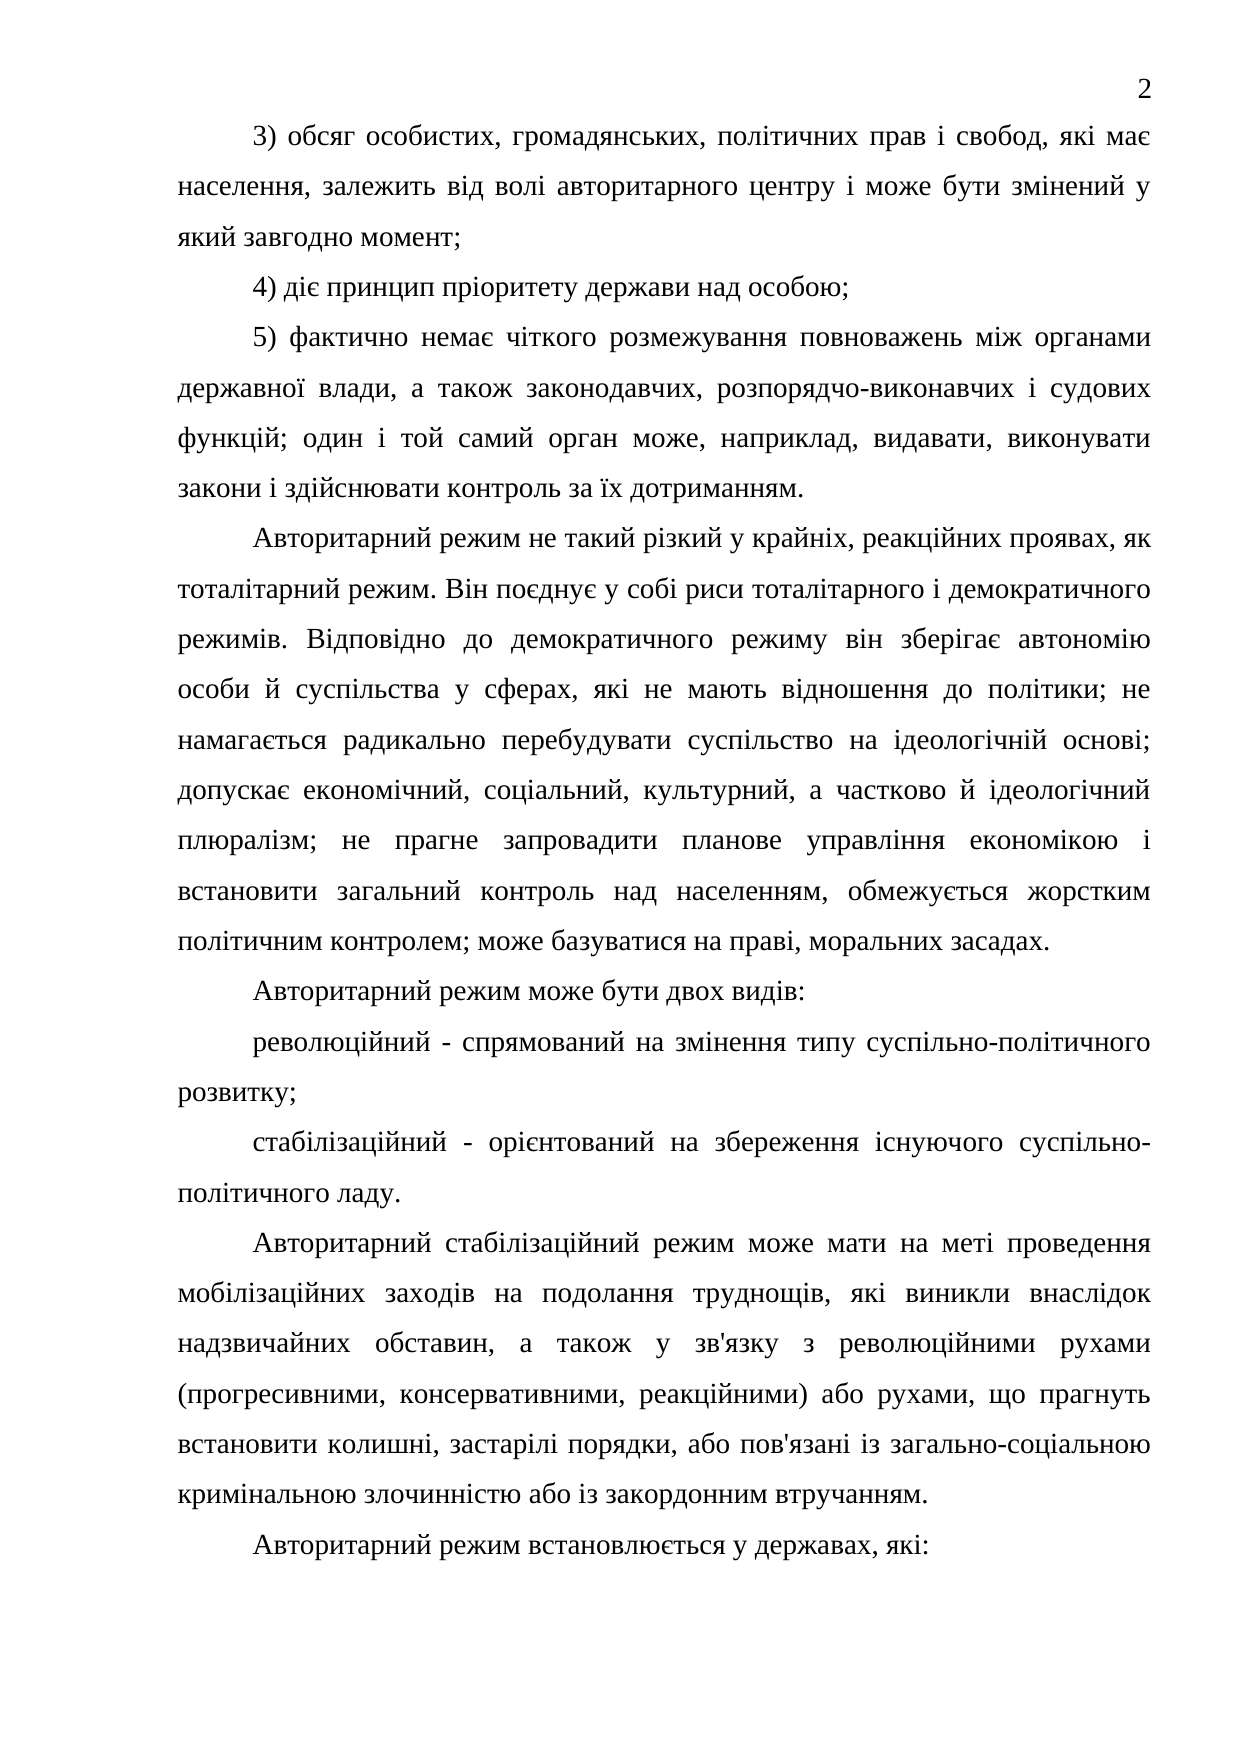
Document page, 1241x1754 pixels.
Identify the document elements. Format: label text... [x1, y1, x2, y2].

text 5) фактично немає чіткого розмежування повноважень між органами державної влади, а також законодавчих, розпорядчо-виконавчих і судових функцій; один і той самий орган може, наприклад, видавати, виконувати закони і здійснювати контроль за їх дотриманням. [177, 319, 1152, 504]
text Авторитарний режим встановлюється у державах, які: [177, 1527, 1152, 1560]
text 4) діє принцип пріоритету держави над особою; [177, 269, 1152, 303]
text 3) обсяг особистих, громадянських, політичних прав і свобод, які має населення, залежить від волі авторитарного центру і може бути змінений у який завгодно момент; [177, 118, 1152, 252]
text Авторитарний режим може бути двох видів: [177, 973, 1152, 1007]
text Авторитарний стабілізаційний режим може мати на меті проведення мобілізаційних заходів на подолання труднощів, які виникли внаслідок надзвичайних обставин, а також у зв'язку з революційними рухами (прогресивними, консервативними, реакційними) або рухами, що прагнуть встановити колишні, застарілі порядки, або пов'язані із загально-соціальною кримінальною злочинністю або із закордонним втручанням. [177, 1225, 1152, 1510]
text стабілізаційний - орієнтований на збереження існуючого суспільно-політичного ладу. [177, 1124, 1152, 1208]
text Авторитарний режим не такий різкий у крайніх, реакційних проявах, як тоталітарний режим. Він поєднує у собі риси тоталітарного і демократичного режимів. Відповідно до демократичного режиму він зберігає автономію особи й суспільства у сферах, які не мають відношення до політики; не намагається радикально перебудувати суспільство на ідеологічній основі; допускає економічний, соціальний, культурний, а частково й ідеологічний плюралізм; не прагне запровадити планове управління економікою і встановити загальний контроль над населенням, обмежується жорстким політичним контролем; може базуватися на праві, моральних засадах. [177, 521, 1152, 957]
text революційний - спрямований на змінення типу суспільно-політичного розвитку; [177, 1024, 1152, 1108]
